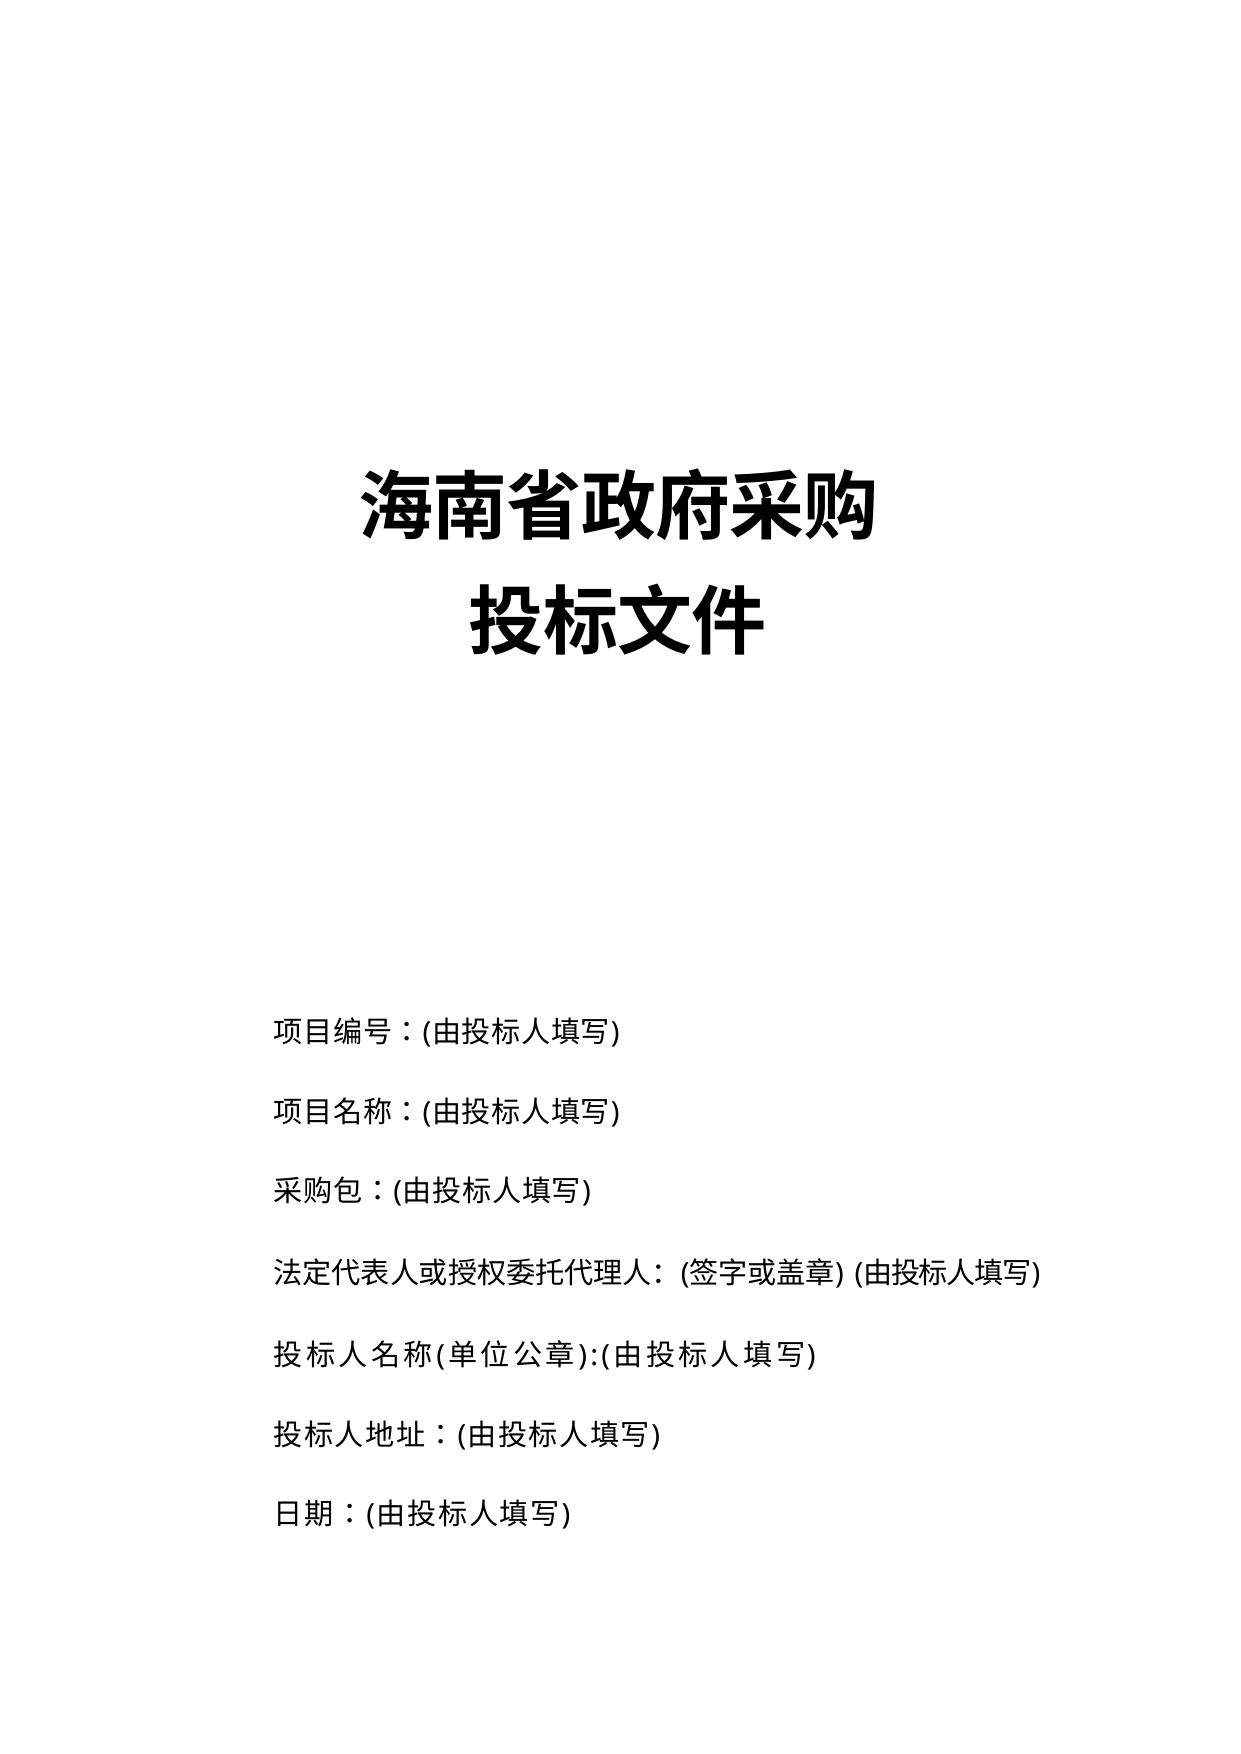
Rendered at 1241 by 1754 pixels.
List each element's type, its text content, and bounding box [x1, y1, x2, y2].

text 海南省政府采购 投标文件 [358, 453, 884, 671]
text 法定代表人或授权委托代理人：(签字或盖章) (由投标人填写) [273, 1250, 1054, 1292]
text 投标人地址：(由投标人填写) [273, 1414, 1054, 1454]
text 日期：(由投标人填写) [273, 1493, 1054, 1533]
text 项目名称：(由投标人填写) [273, 1091, 1054, 1131]
text 项目编号：(由投标人填写) [273, 1012, 1054, 1051]
text 采购包：(由投标人填写) [273, 1171, 1054, 1210]
text 投标人名称(单位公章):(由投标人填写) [273, 1335, 1054, 1374]
